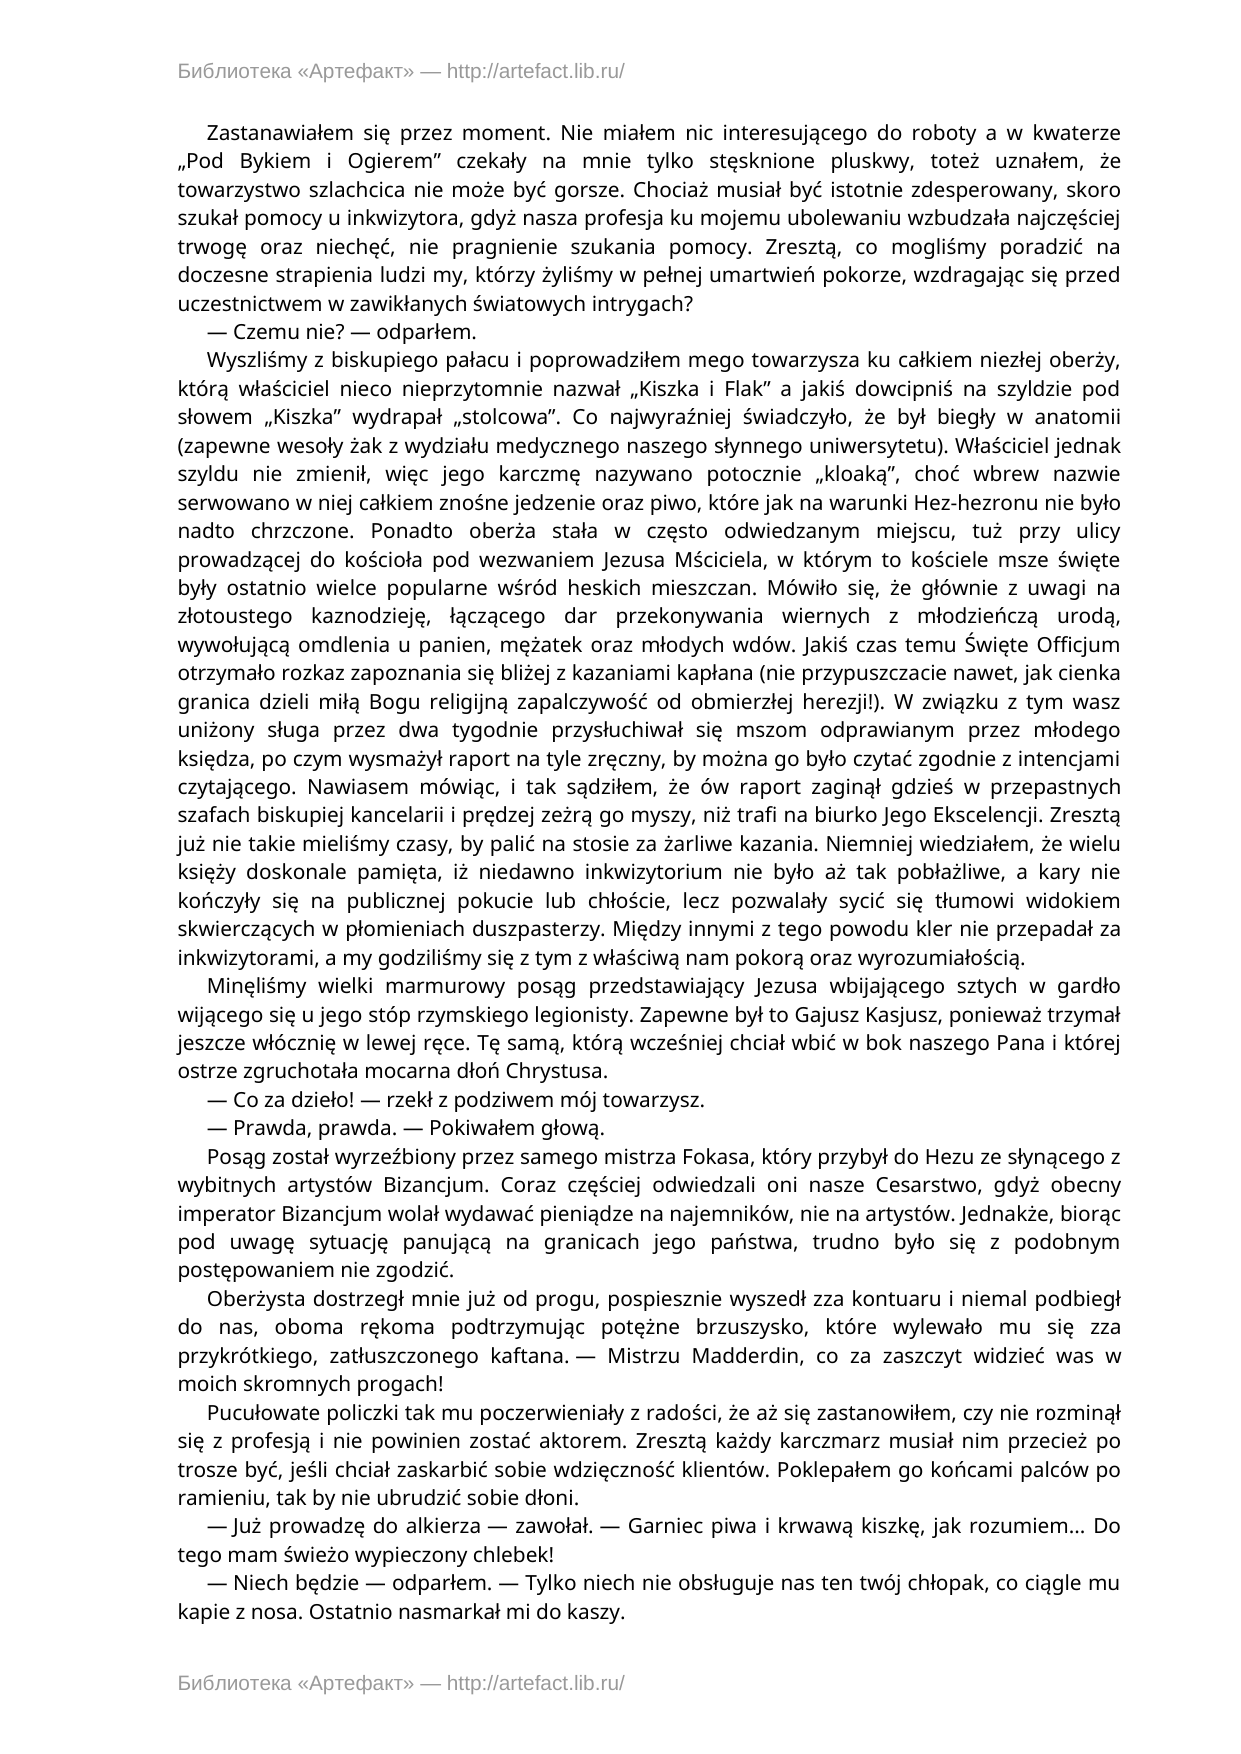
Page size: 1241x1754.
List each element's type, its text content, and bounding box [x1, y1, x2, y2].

text — Już prowadzę do alkierza — zawołał. — Garniec piwa i krwawą kiszkę, jak rozumiem... Do tego mam świeżo wypieczony chlebek! [177, 1512, 1122, 1568]
text — Niech będzie — odparłem. — Tylko niech nie obsługuje nas ten twój chłopak, co ciągle mu kapie z nosa. Ostatnio nasmarkał mi do kaszy. [177, 1568, 1122, 1625]
text Oberżysta dostrzegł mnie już od progu, pospiesznie wyszedł zza kontuaru i niemal podbiegł do nas, oboma rękoma podtrzymując potężne brzuszysko, które wylewało mu się zza przykrótkiego, zatłuszczonego kaftana. — Mistrzu Madderdin, co za zaszczyt widzieć was w moich skromnych progach! [177, 1284, 1122, 1398]
text — Czemu nie? — odparłem. [177, 317, 1122, 346]
text Posąg został wyrzeźbiony przez samego mistrza Fokasa, który przybył do Hezu ze słynącego z wybitnych artystów Bizancjum. Coraz częściej odwiedzali oni nasze Cesarstwo, gdyż obecny imperator Bizancjum wolał wydawać pieniądze na najemników, nie na artystów. Jednakże, biorąc pod uwagę sytuację panującą na granicach jego państwa, trudno było się z podobnym postępowaniem nie zgodzić. [177, 1142, 1122, 1284]
text Wyszliśmy z biskupiego pałacu i poprowadziłem mego towarzysza ku całkiem niezłej oberży, którą właściciel nieco nieprzytomnie nazwał „Kiszka i Flak” a jakiś dowcipniś na szyldzie pod słowem „Kiszka” wydrapał „stolcowa”. Co najwyraźniej świadczyło, że był biegły w anatomii (zapewne wesoły żak z wydziału medycznego naszego słynnego uniwersytetu). Właściciel jednak szyldu nie zmienił, więc jego karczmę nazywano potocznie „kloaką”, choć wbrew nazwie serwowano w niej całkiem znośne jedzenie oraz piwo, które jak na warunki Hez-hezronu nie było nadto chrzczone. Ponadto oberża stała w często odwiedzanym miejscu, tuż przy ulicy prowadzącej do kościoła pod wezwaniem Jezusa Mściciela, w którym to kościele msze święte były ostatnio wielce popularne wśród heskich mieszczan. Mówiło się, że głównie z uwagi na złotoustego kaznodzieję, łączącego dar przekonywania wiernych z młodzieńczą urodą, wywołującą omdlenia u panien, mężatek oraz młodych wdów. Jakiś czas temu Święte Officjum otrzymało rozkaz zapoznania się bliżej z kazaniami kapłana (nie przypuszczacie nawet, jak cienka granica dzieli miłą Bogu religijną zapalczywość od obmierzłej herezji!). W związku z tym wasz uniżony sługa przez dwa tygodnie przysłuchiwał się mszom odprawianym przez młodego księdza, po czym wysmażył raport na tyle zręczny, by można go było czytać zgodnie z intencjami czytającego. Nawiasem mówiąc, i tak sądziłem, że ów raport zaginął gdzieś w przepastnych szafach biskupiej kancelarii i prędzej zeżrą go myszy, niż trafi na biurko Jego Ekscelencji. Zresztą już nie takie mieliśmy czasy, by palić na stosie za żarliwe kazania. Niemniej wiedziałem, że wielu księży doskonale pamięta, iż niedawno inkwizytorium nie było aż tak pobłażliwe, a kary nie kończyły się na publicznej pokucie lub chłoście, lecz pozwalały sycić się tłumowi widokiem skwierczących w płomieniach duszpasterzy. Między innymi z tego powodu kler nie przepadał za inkwizytorami, a my godziliśmy się z tym z właściwą nam pokorą oraz wyrozumiałością. [177, 346, 1122, 971]
text Pucułowate policzki tak mu poczerwieniały z radości, że aż się zastanowiłem, czy nie rozminął się z profesją i nie powinien zostać aktorem. Zresztą każdy karczmarz musiał nim przecież po trosze być, jeśli chciał zaskarbić sobie wdzięczność klientów. Poklepałem go końcami palców po ramieniu, tak by nie ubrudzić sobie dłoni. [177, 1398, 1122, 1512]
text — Co za dzieło! — rzekł z podziwem mój towarzysz. [177, 1085, 1122, 1113]
text Minęliśmy wielki marmurowy posąg przedstawiający Jezusa wbijającego sztych w gardło wijącego się u jego stóp rzymskiego legionisty. Zapewne był to Gajusz Kasjusz, ponieważ trzymał jeszcze włócznię w lewej ręce. Tę samą, którą wcześniej chciał wbić w bok naszego Pana i której ostrze zgruchotała mocarna dłoń Chrystusa. [177, 971, 1122, 1085]
text — Prawda, prawda. — Pokiwałem głową. [177, 1113, 1122, 1142]
text Zastanawiałem się przez moment. Nie miałem nic interesującego do roboty a w kwaterze „Pod Bykiem i Ogierem” czekały na mnie tylko stęsknione pluskwy, toteż uznałem, że towarzystwo szlachcica nie może być gorsze. Chociaż musiał być istotnie zdesperowany, skoro szukał pomocy u inkwizytora, gdyż nasza profesja ku mojemu ubolewaniu wzbudzała najczęściej trwogę oraz niechęć, nie pragnienie szukania pomocy. Zresztą, co mogliśmy poradzić na doczesne strapienia ludzi my, którzy żyliśmy w pełnej umartwień pokorze, wzdragając się przed uczestnictwem w zawikłanych światowych intrygach? [177, 118, 1122, 317]
